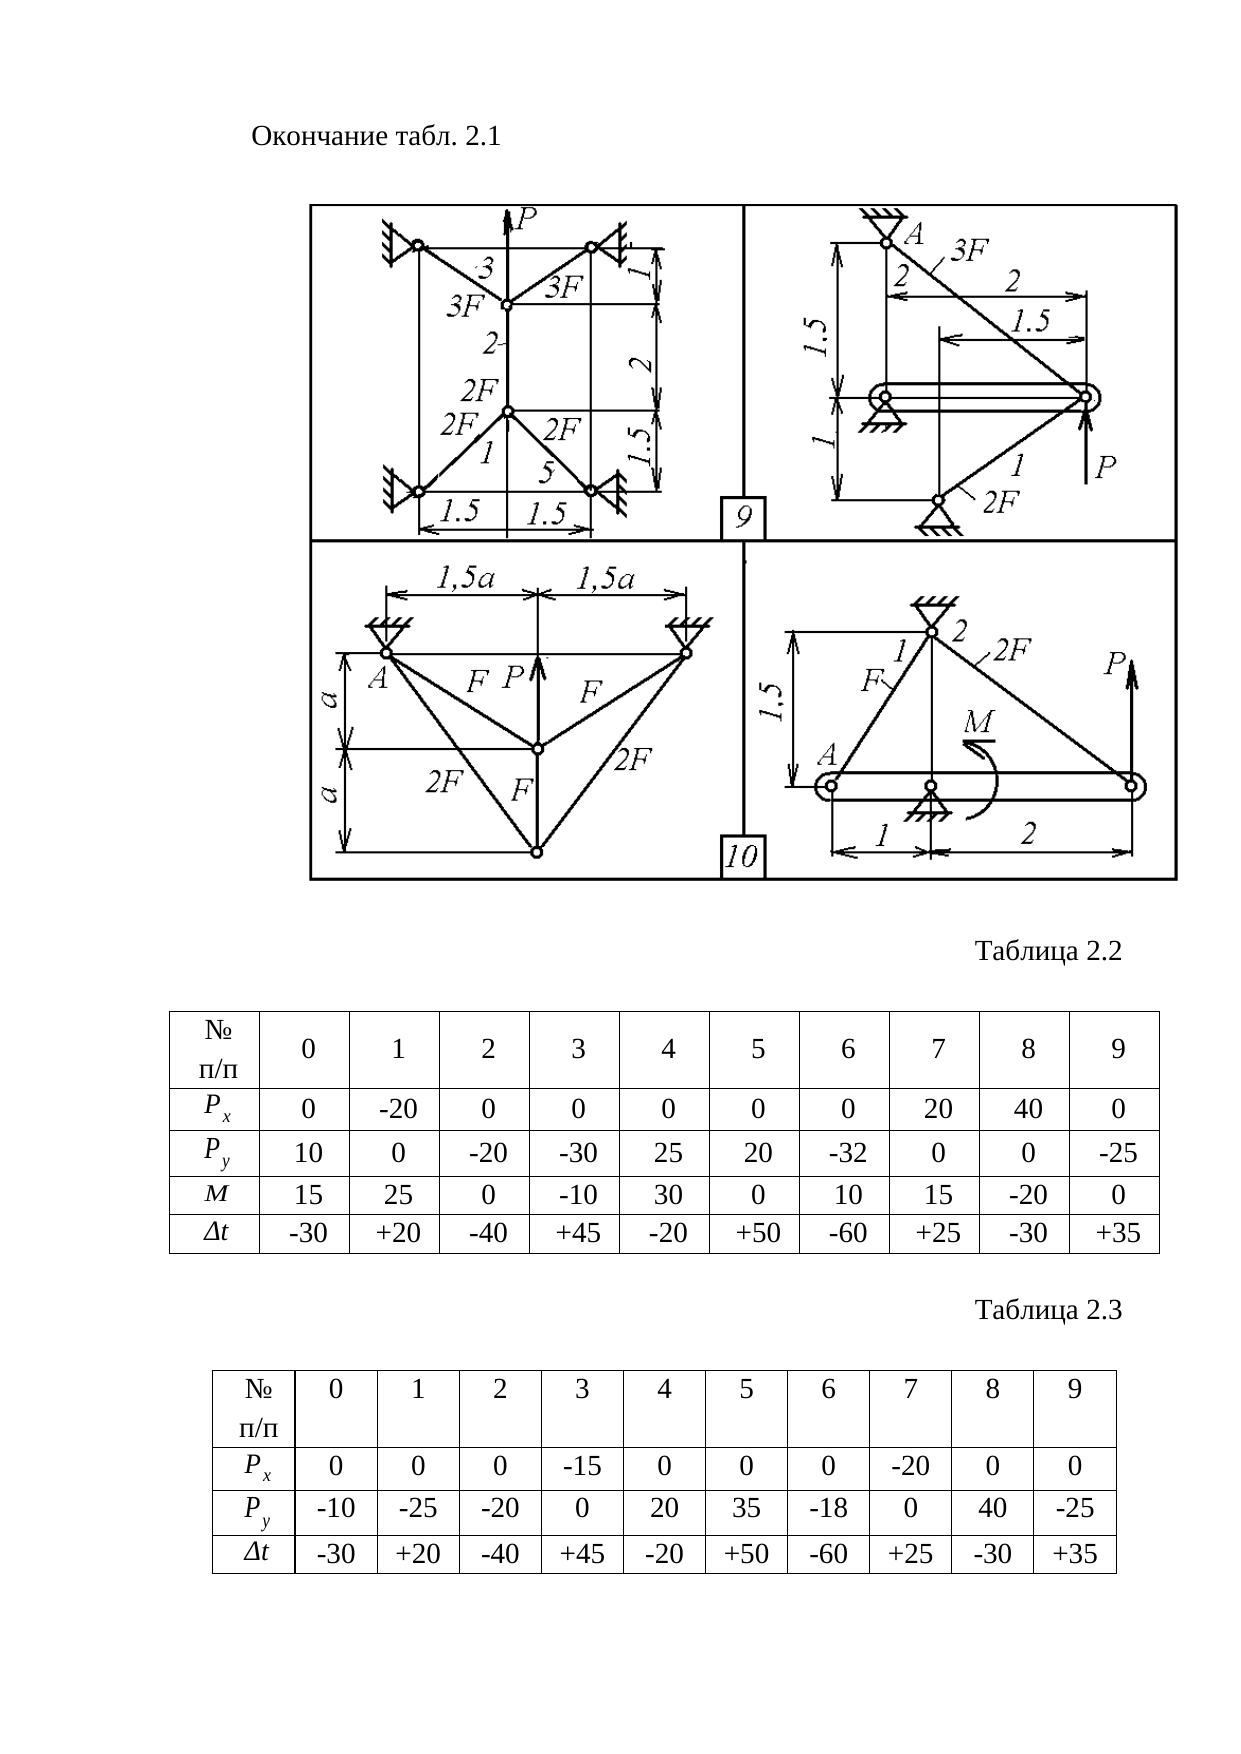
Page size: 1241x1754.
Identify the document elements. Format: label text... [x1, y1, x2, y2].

table_cell [170, 1131, 259, 1176]
table_cell 25 [350, 1177, 439, 1214]
table_cell -20 [870, 1448, 951, 1489]
table_cell 0 [710, 1177, 799, 1214]
table_cell -30 [980, 1215, 1069, 1252]
table_header 0 [296, 1371, 377, 1447]
table_header 4 [624, 1371, 705, 1447]
table_cell +20 [350, 1215, 439, 1252]
table_header 0 [260, 1012, 349, 1088]
table_header 2 [440, 1012, 529, 1088]
table_cell 40 [980, 1089, 1069, 1130]
table_cell 0 [788, 1448, 869, 1489]
table_cell 0 [706, 1448, 787, 1489]
table_header 1 [378, 1371, 459, 1447]
table_cell -10 [530, 1177, 619, 1214]
picture [309, 204, 1182, 884]
table_cell 10 [800, 1177, 889, 1214]
table_cell -20 [624, 1536, 705, 1573]
table_cell 0 [530, 1089, 619, 1130]
table_cell -30 [260, 1215, 349, 1252]
table_cell +45 [542, 1536, 623, 1573]
table_header 7 [870, 1371, 951, 1447]
table_cell -15 [542, 1448, 623, 1489]
table_cell 15 [890, 1177, 979, 1214]
table_header 6 [800, 1012, 889, 1088]
table_cell -20 [350, 1089, 439, 1130]
table_cell -30 [952, 1536, 1033, 1573]
table_cell 0 [260, 1089, 349, 1130]
table_cell -30 [296, 1536, 377, 1573]
table_cell [170, 1177, 259, 1214]
table_cell -25 [378, 1491, 459, 1535]
table_cell 20 [890, 1089, 979, 1130]
table_cell 20 [710, 1131, 799, 1176]
table_cell 0 [460, 1448, 541, 1489]
table_cell -40 [440, 1215, 529, 1252]
table_header 5 [706, 1371, 787, 1447]
table_cell 0 [1034, 1448, 1116, 1489]
table_cell 0 [890, 1131, 979, 1176]
table_header 7 [890, 1012, 979, 1088]
table_cell -60 [800, 1215, 889, 1252]
table_header 9 [1070, 1012, 1159, 1088]
table_cell 30 [620, 1177, 709, 1214]
table_cell 0 [350, 1131, 439, 1176]
table_cell 0 [1070, 1177, 1159, 1214]
table_cell [213, 1536, 294, 1573]
table_header 9 [1034, 1371, 1116, 1447]
table_header 1 [350, 1012, 439, 1088]
table_cell 0 [378, 1448, 459, 1489]
table_cell +35 [1034, 1536, 1116, 1573]
table_cell 0 [952, 1448, 1033, 1489]
table_cell -20 [620, 1215, 709, 1252]
table_header 4 [620, 1012, 709, 1088]
table_cell +20 [378, 1536, 459, 1573]
table_header 8 [952, 1371, 1033, 1447]
table_cell 40 [952, 1491, 1033, 1535]
table_cell +25 [870, 1536, 951, 1573]
table_cell +45 [530, 1215, 619, 1252]
table_header 5 [710, 1012, 799, 1088]
table_cell 25 [620, 1131, 709, 1176]
table_cell 0 [624, 1448, 705, 1489]
table_cell [170, 1089, 259, 1130]
table_header 3 [542, 1371, 623, 1447]
table_cell 0 [870, 1491, 951, 1535]
table_header № п/п [213, 1371, 294, 1447]
table_cell 0 [542, 1491, 623, 1535]
table_cell 0 [800, 1089, 889, 1130]
table_cell -20 [980, 1177, 1069, 1214]
table_cell -32 [800, 1131, 889, 1176]
table_cell 20 [624, 1491, 705, 1535]
table_cell 0 [440, 1177, 529, 1214]
table_header 8 [980, 1012, 1069, 1088]
table_cell 0 [710, 1089, 799, 1130]
text Таблица 2.3 [177, 1292, 1152, 1326]
table_cell -30 [530, 1131, 619, 1176]
table_cell [213, 1491, 294, 1535]
table_cell -60 [788, 1536, 869, 1573]
table_cell 0 [620, 1089, 709, 1130]
table_cell -20 [440, 1131, 529, 1176]
table_cell 0 [1070, 1089, 1159, 1130]
table_cell -25 [1070, 1131, 1159, 1176]
text Таблица 2.2 [177, 933, 1152, 967]
table_cell 35 [706, 1491, 787, 1535]
table_cell 10 [260, 1131, 349, 1176]
table_cell -18 [788, 1491, 869, 1535]
table_cell +25 [890, 1215, 979, 1252]
table_header 2 [460, 1371, 541, 1447]
table_header 3 [530, 1012, 619, 1088]
table_cell [170, 1215, 259, 1252]
table_cell +50 [710, 1215, 799, 1252]
table_cell +50 [706, 1536, 787, 1573]
table_header 6 [788, 1371, 869, 1447]
table_cell 15 [260, 1177, 349, 1214]
table_cell -40 [460, 1536, 541, 1573]
table_cell -25 [1034, 1491, 1116, 1535]
table_cell +35 [1070, 1215, 1159, 1252]
table_cell [213, 1448, 294, 1489]
table_header № п/п [170, 1012, 259, 1088]
table_cell -10 [296, 1491, 377, 1535]
table_cell 0 [296, 1448, 377, 1489]
table_cell 0 [440, 1089, 529, 1130]
table_cell 0 [980, 1131, 1069, 1176]
table_cell -20 [460, 1491, 541, 1535]
